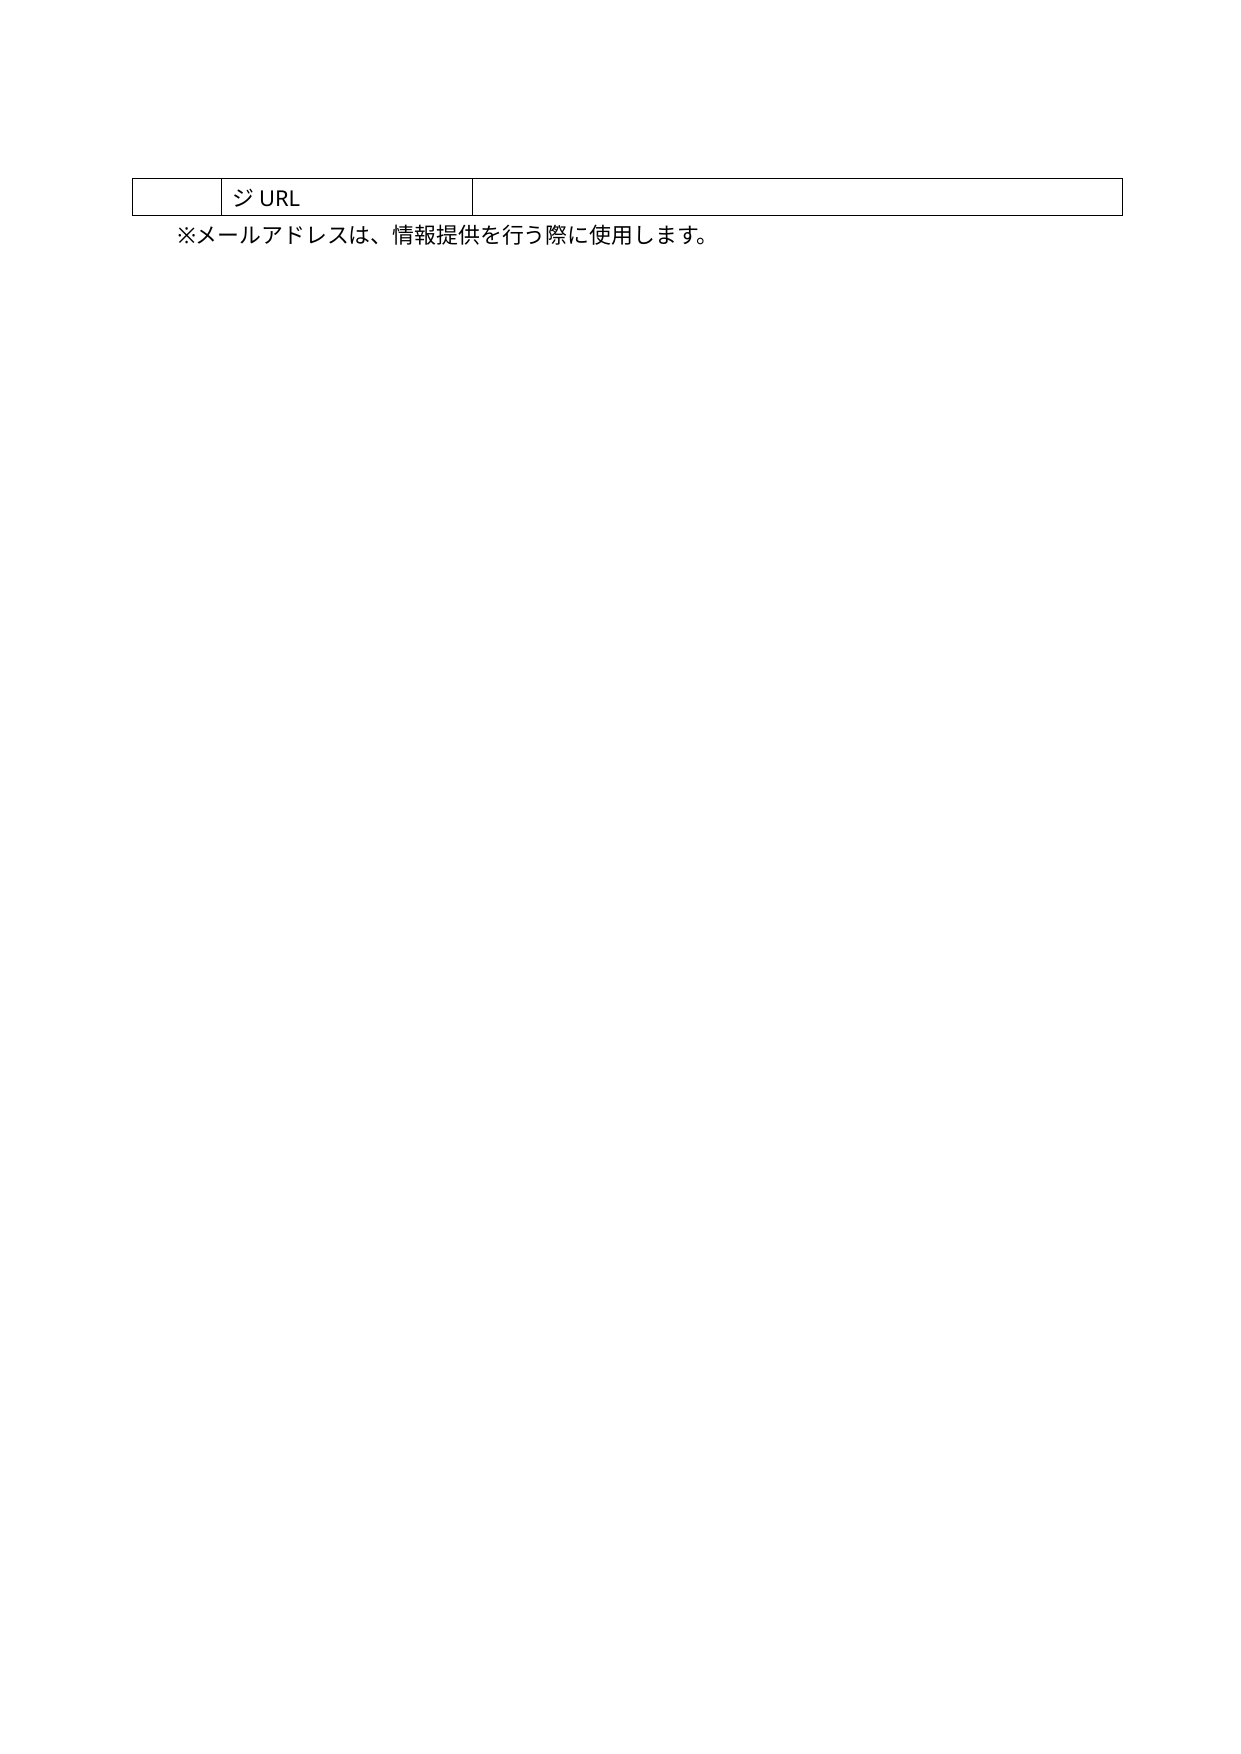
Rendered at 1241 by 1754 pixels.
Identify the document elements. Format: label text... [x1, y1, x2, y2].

table_cell 企業・団体ホームページURL [222, 179, 472, 215]
text ※メールアドレスは、情報提供を行う際に使用します。 [177, 216, 1063, 252]
table_cell [473, 179, 1122, 215]
